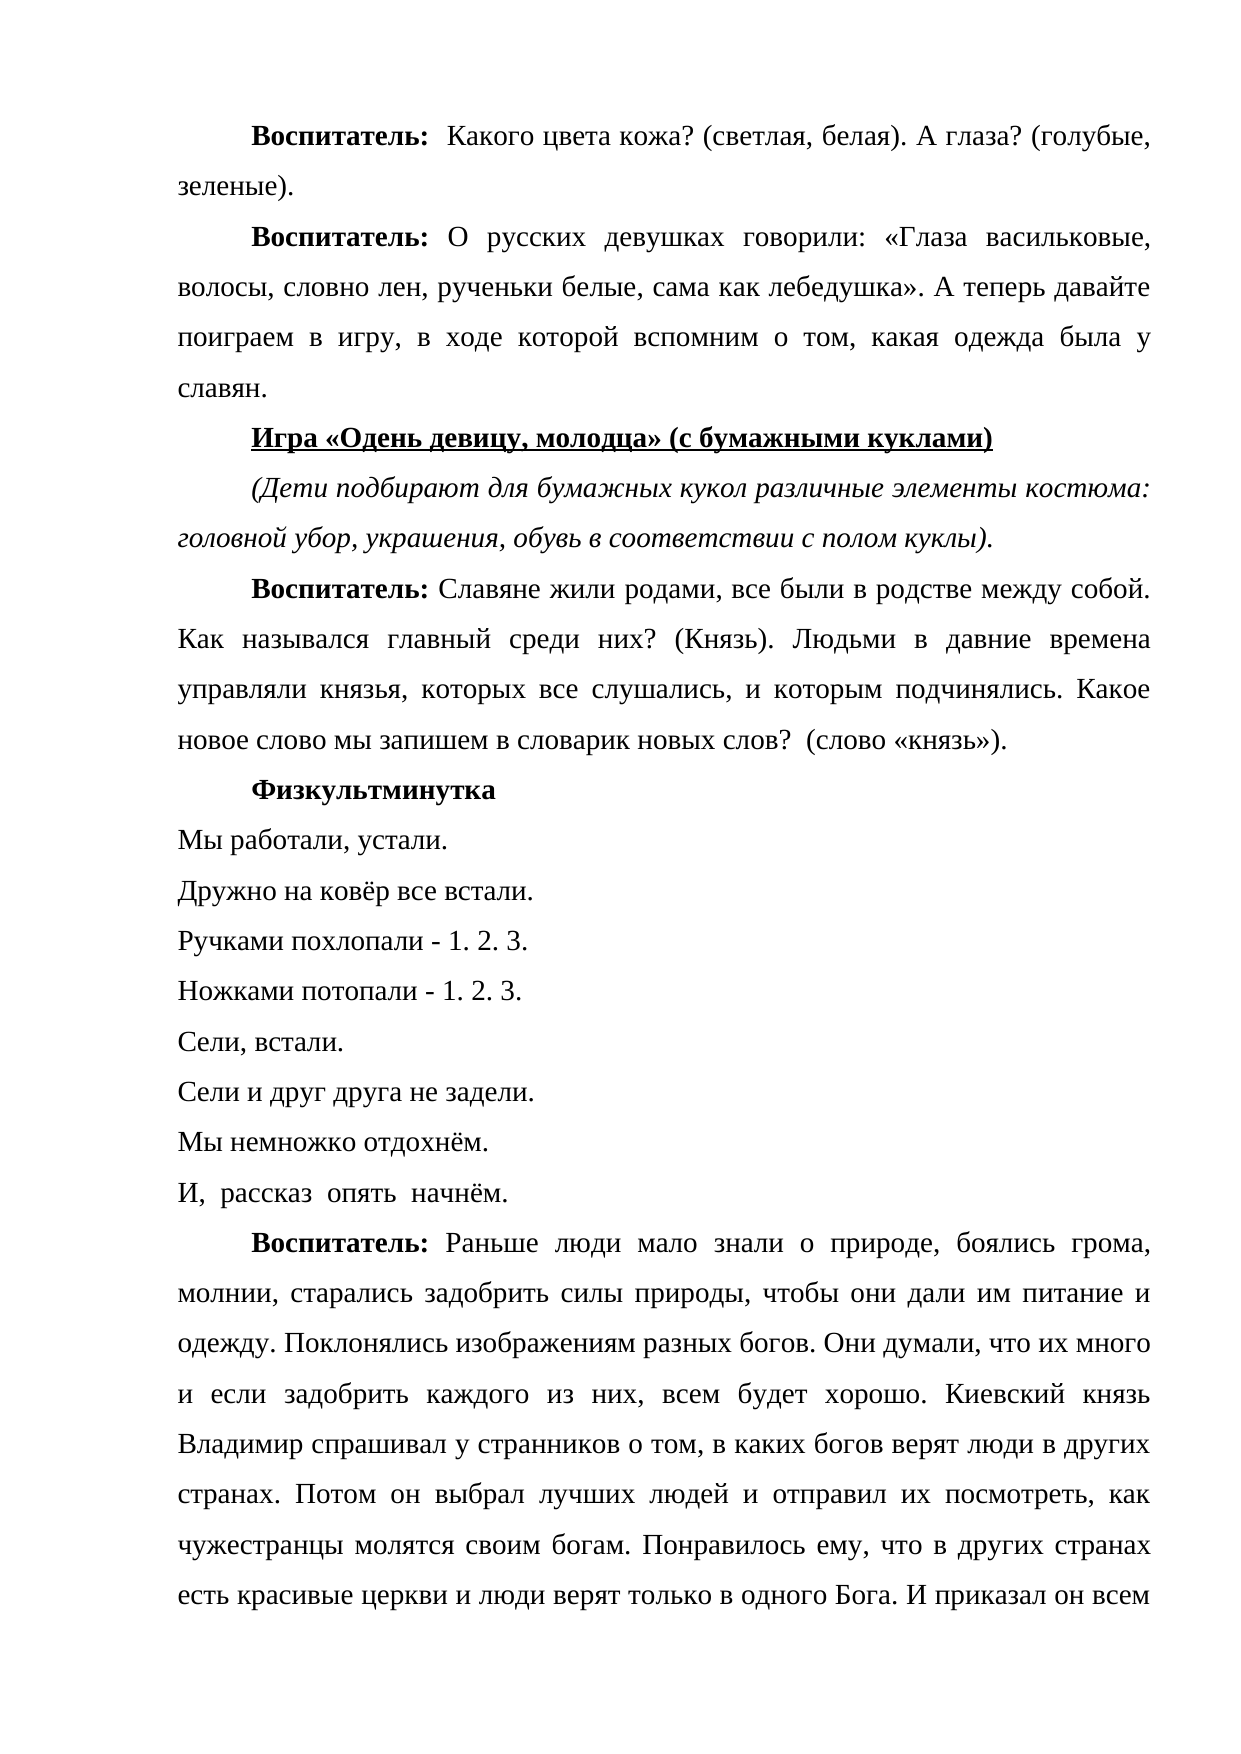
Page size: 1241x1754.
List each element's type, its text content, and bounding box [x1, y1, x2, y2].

text Воспитатель: О русских девушках говорили: «Глаза васильковые, волосы, словно лен, рученьки белые, сама как лебедушка». А теперь давайте поиграем в игру, в ходе которой вспомним о том, какая одежда была у славян. [177, 219, 1152, 403]
text Воспитатель: Славяне жили родами, все были в родстве между собой. Как назывался главный среди них? (Князь). Людьми в давние времена управляли князья, которых все слушались, и которым подчинялись. Какое новое слово мы запишем в словарик новых слов? (слово «князь»). [177, 571, 1152, 755]
text Физкультминутка [177, 772, 1152, 806]
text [177, 1225, 1152, 1611]
text Игра «Одень девицу, молодца» (с бумажными куклами) [177, 420, 1152, 453]
text (Дети подбирают для бумажных кукол различные элементы костюма: головной убор, украшения, обувь в соответствии с полом куклы). [177, 470, 1152, 554]
text Мы работали, устали. Дружно на ковёр все встали. Ручками похлопали - 1. 2. 3. Ножками потопали - 1. 2. 3. Сели, встали. Сели и друг друга не задели. Мы немножко отдохнём. И, рассказ опять начнём. [177, 822, 1152, 1208]
text Воспитатель: Какого цвета кожа? (светлая, белая). А глаза? (голубые, зеленые). [177, 118, 1152, 202]
